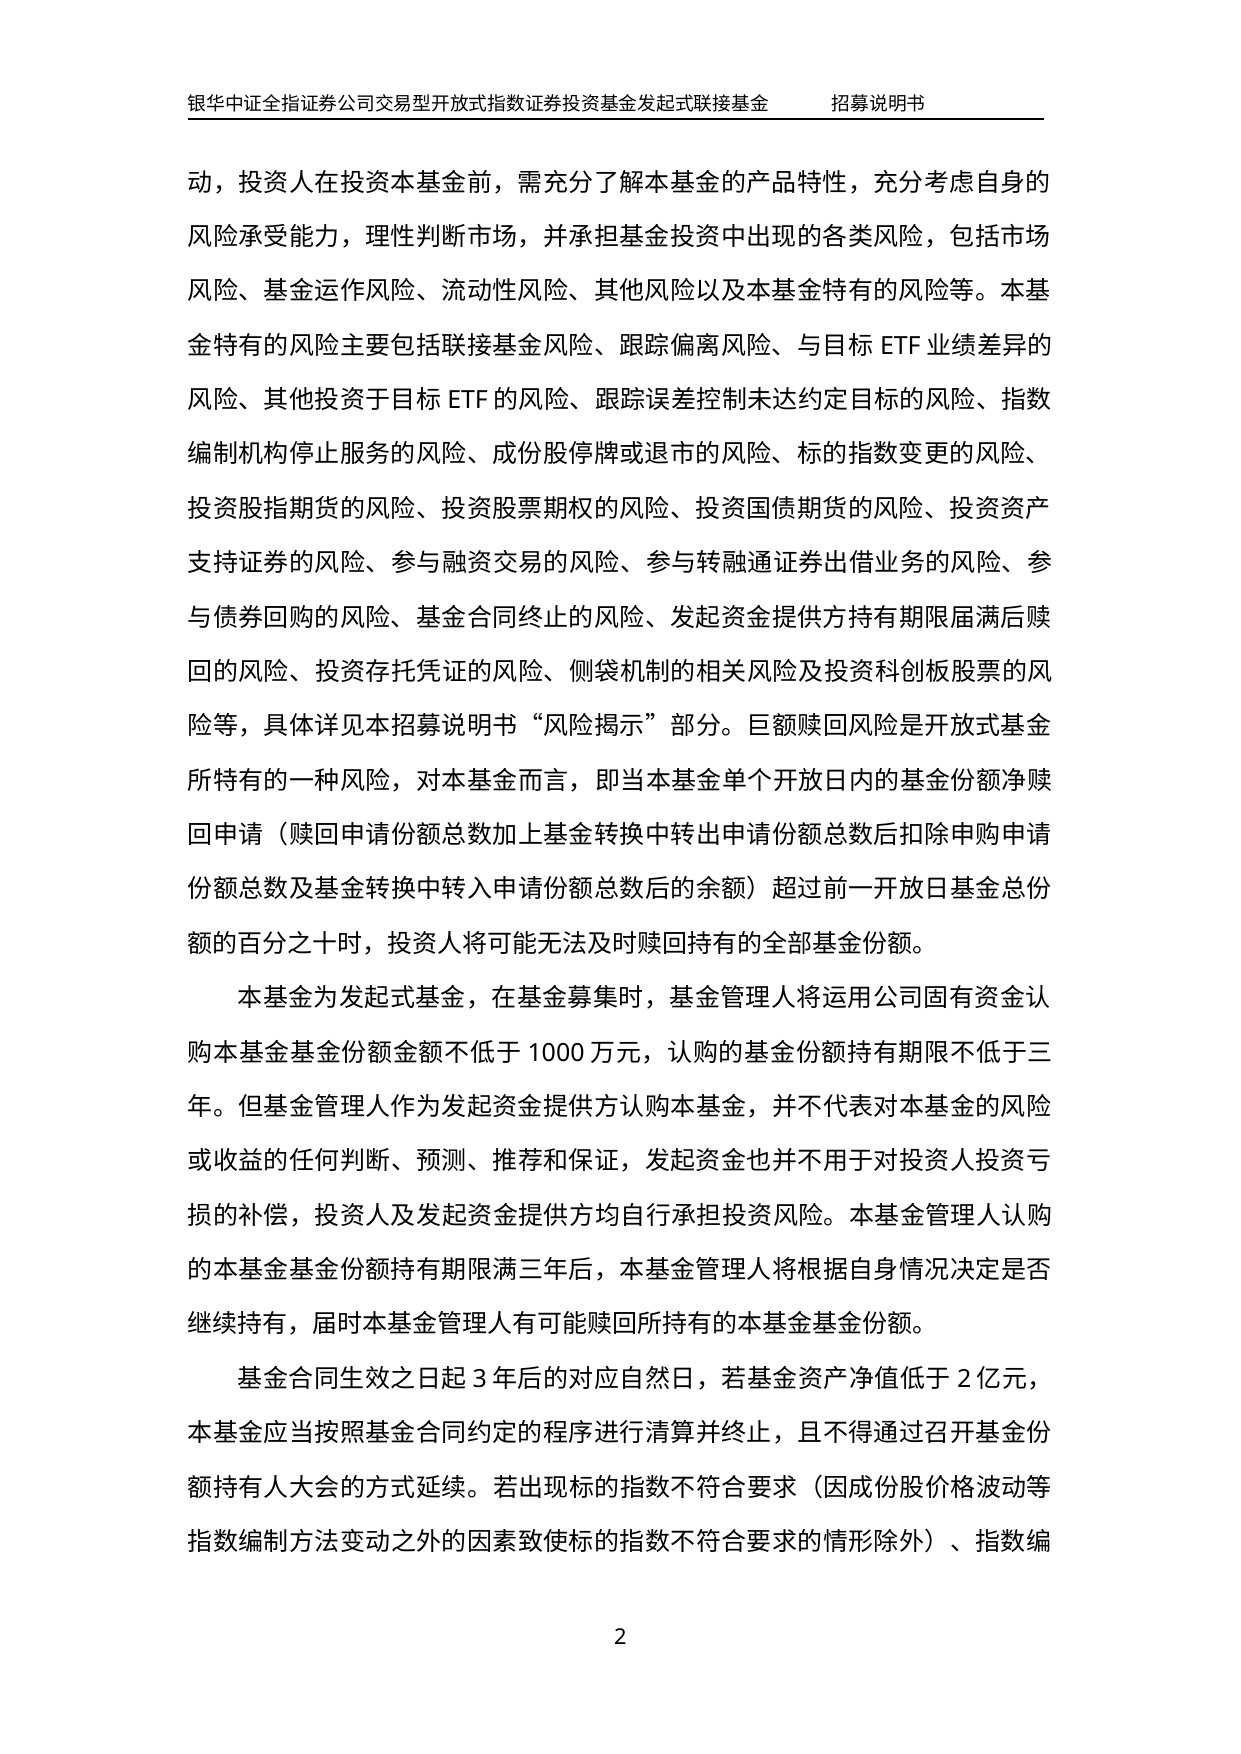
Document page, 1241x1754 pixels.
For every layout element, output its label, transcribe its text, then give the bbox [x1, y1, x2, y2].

text 本基金为发起式基金，在基金募集时，基金管理人将运用公司固有资金认购本基金基金份额金额不低于1000万元，认购的基金份额持有期限不低于三年。但基金管理人作为发起资金提供方认购本基金，并不代表对本基金的风险或收益的任何判断、预测、推荐和保证，发起资金也并不用于对投资人投资亏损的补偿，投资人及发起资金提供方均自行承担投资风险。本基金管理人认购的本基金基金份额持有期限满三年后，本基金管理人将根据自身情况决定是否继续持有，届时本基金管理人有可能赎回所持有的本基金基金份额。 [187, 978, 1053, 1340]
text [187, 1358, 1053, 1558]
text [187, 162, 1053, 959]
